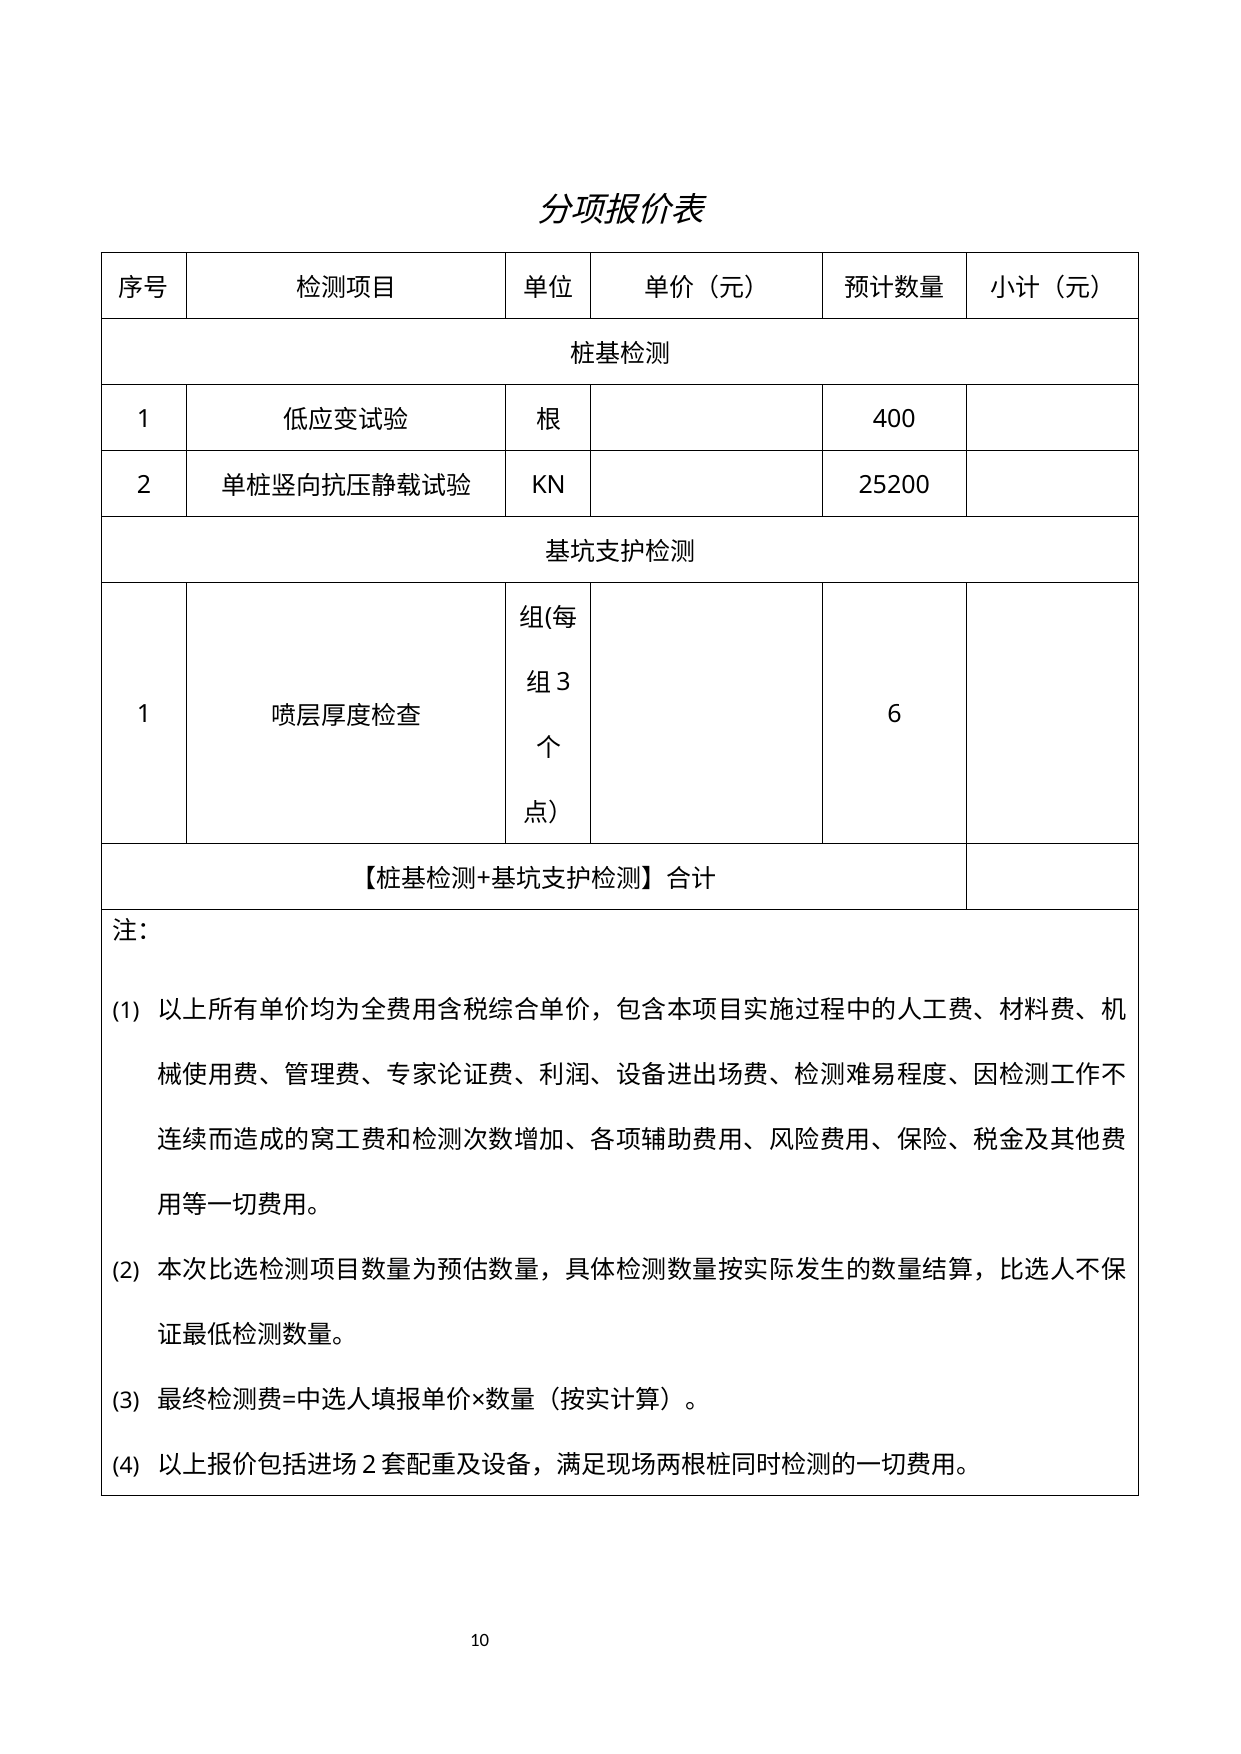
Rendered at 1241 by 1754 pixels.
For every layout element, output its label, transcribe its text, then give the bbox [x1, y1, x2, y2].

table_cell 400 [823, 385, 966, 450]
table_cell 2 [102, 451, 186, 516]
table_header 检测项目 [187, 253, 505, 318]
table_cell [967, 844, 1138, 909]
table_cell 低应变试验 [187, 385, 505, 450]
text 分项报价表 [112, 174, 1128, 239]
table_cell [591, 583, 822, 843]
table_header 序号 [102, 253, 186, 318]
table_cell 【桩基检测+基坑支护检测】合计 [102, 844, 966, 909]
table_cell 根 [506, 385, 590, 450]
table_cell 1 [102, 583, 186, 843]
table_cell [967, 451, 1138, 516]
table_cell 组(每组3个点） [506, 583, 590, 843]
table_header 单位 [506, 253, 590, 318]
table_cell 1 [102, 385, 186, 450]
table_cell 桩基检测 [102, 319, 1138, 384]
table_cell 注： 以上所有单价均为全费用含税综合单价，包含本项目实施过程中的人工费、材料费、机械使用费、管理费、专家论证费、利润、设备进出场费、检测难易程度、因检测工作不连续而造成的窝工费和检测次数增加、各项辅助费用、风险费用、保险、税金及其他费用等一切费用。 本次比选检测项目数量为预估数量，具体检测数量按实际发生的数量结算，比选人不保证最低检测数量。 最终检测费=中选人填报单价×数量（按实计算）。 以上报价包括进场2套配重及设备，满足现场两根桩同时检测的一切费用。 [102, 910, 1138, 1495]
table_header 小计（元） [967, 253, 1138, 318]
table_header 预计数量 [823, 253, 966, 318]
table_cell 25200 [823, 451, 966, 516]
table_cell [967, 385, 1138, 450]
table_header 单价（元） [591, 253, 822, 318]
table_cell KN [506, 451, 590, 516]
table_cell 单桩竖向抗压静载试验 [187, 451, 505, 516]
table_cell 喷层厚度检查 [187, 583, 505, 843]
table_cell 6 [823, 583, 966, 843]
table_cell [967, 583, 1138, 843]
table_cell 基坑支护检测 [102, 517, 1138, 582]
table_cell [591, 451, 822, 516]
table_cell [591, 385, 822, 450]
